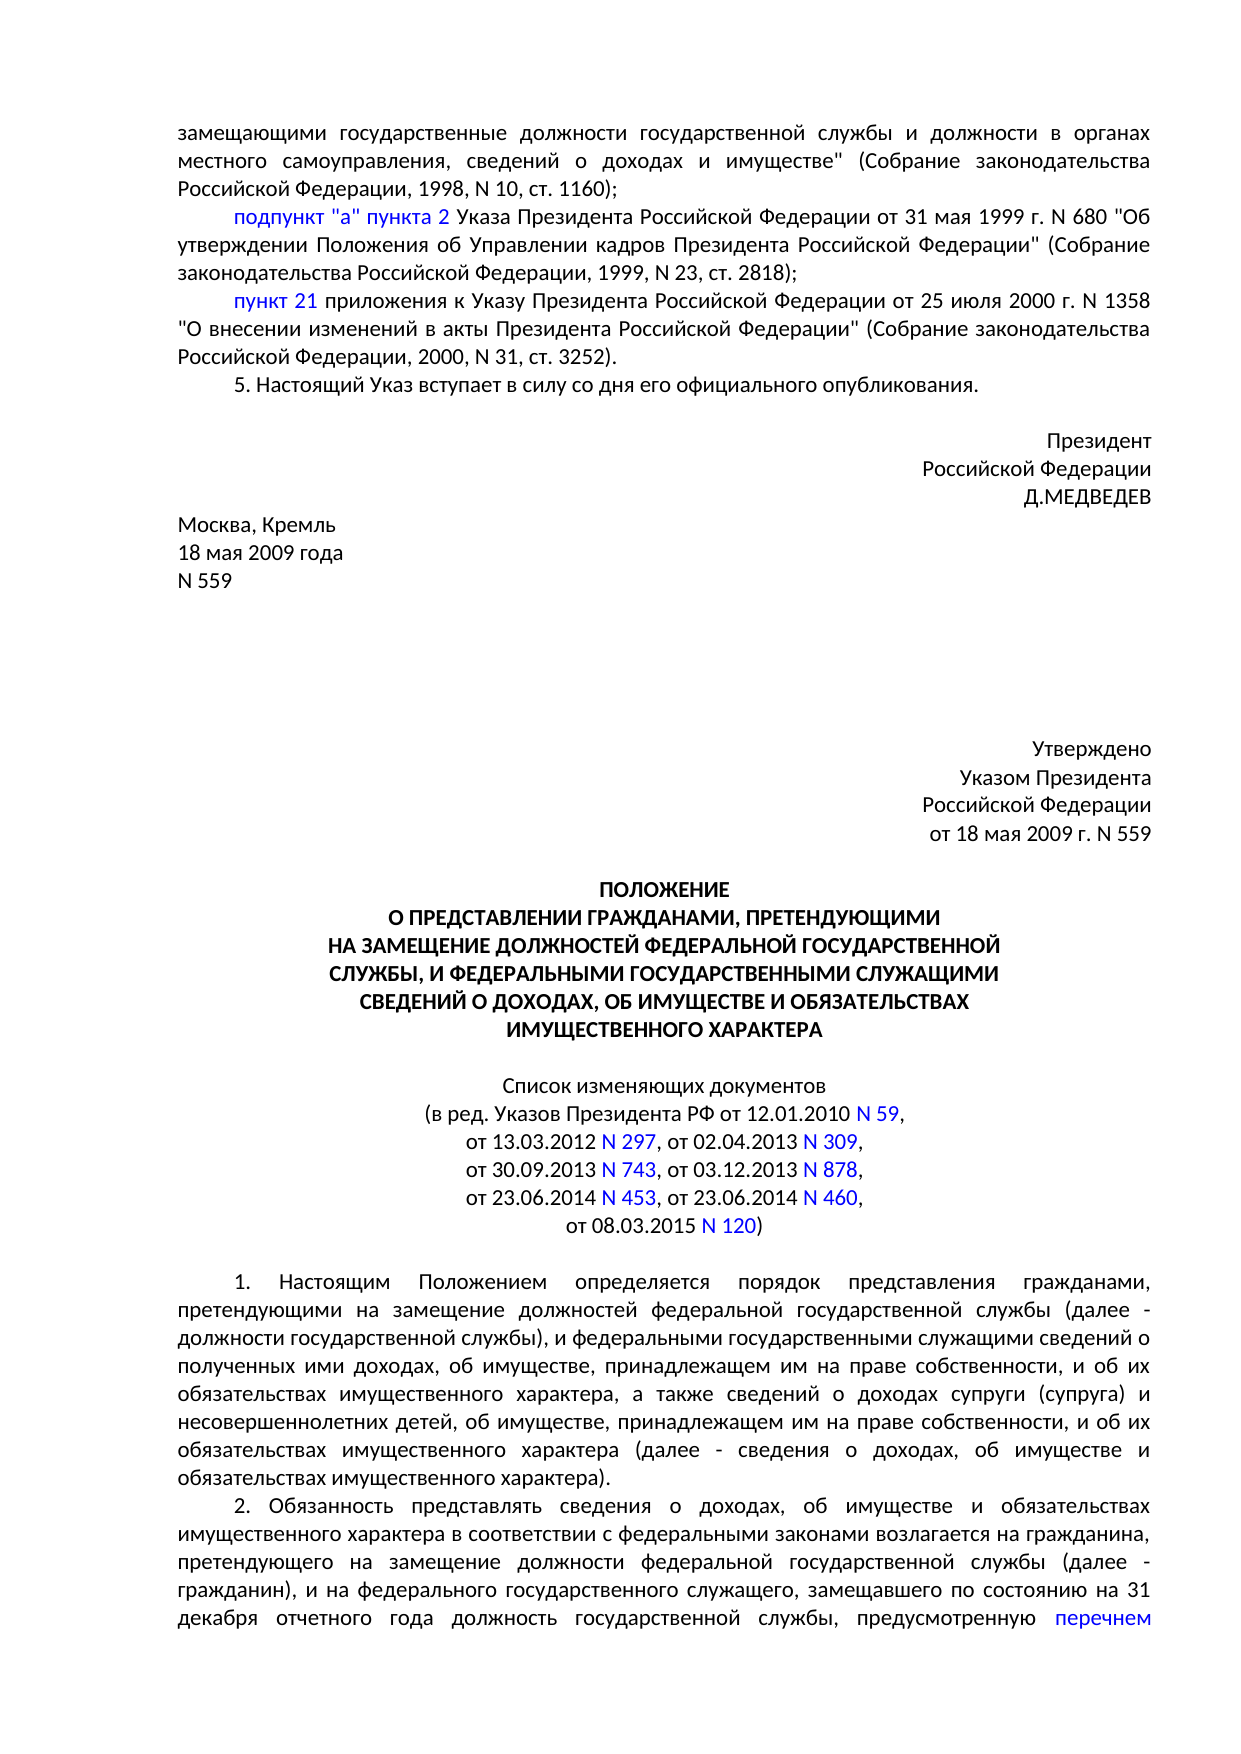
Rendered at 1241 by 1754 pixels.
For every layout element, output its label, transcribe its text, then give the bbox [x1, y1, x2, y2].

text от 23.06.2014 N 453, от 23.06.2014 N 460, [177, 1183, 1152, 1211]
text подпункт "а" пункта 2 Указа Президента Российской Федерации от 31 мая 1999 г. N 680 "Об утверждении Положения об Управлении кадров Президента Российской Федерации" (Собрание законодательства Российской Федерации, 1999, N 23, ст. 2818); [177, 202, 1152, 286]
text Российской Федерации [177, 791, 1152, 819]
text Российской Федерации [177, 454, 1152, 482]
text (в ред. Указов Президента РФ от 12.01.2010 N 59, [177, 1099, 1152, 1127]
text Утверждено [177, 734, 1152, 763]
text 1. Настоящим Положением определяется порядок представления гражданами, претендующими на замещение должностей федеральной государственной службы (далее - должности государственной службы), и федеральными государственными служащими сведений о полученных ими доходах, об имуществе, принадлежащем им на праве собственности, и об их обязательствах имущественного характера, а также сведений о доходах супруги (супруга) и несовершеннолетних детей, об имуществе, принадлежащем им на праве собственности, и об их обязательствах имущественного характера (далее - сведения о доходах, об имуществе и обязательствах имущественного характера). [177, 1267, 1152, 1491]
text Указом Президента [177, 763, 1152, 791]
text N 559 [177, 566, 1152, 594]
text СВЕДЕНИЙ О ДОХОДАХ, ОБ ИМУЩЕСТВЕ И ОБЯЗАТЕЛЬСТВАХ [177, 987, 1152, 1015]
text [177, 1491, 1152, 1631]
text Д.МЕДВЕДЕВ [177, 482, 1152, 510]
text от 08.03.2015 N 120) [177, 1211, 1152, 1239]
text Президент [177, 426, 1152, 454]
text Москва, Кремль [177, 510, 1152, 538]
text пункт 21 приложения к Указу Президента Российской Федерации от 25 июля 2000 г. N 1358 "О внесении изменений в акты Президента Российской Федерации" (Собрание законодательства Российской Федерации, 2000, N 31, ст. 3252). [177, 286, 1152, 370]
text ИМУЩЕСТВЕННОГО ХАРАКТЕРА [177, 1015, 1152, 1043]
text от 13.03.2012 N 297, от 02.04.2013 N 309, [177, 1127, 1152, 1155]
text ПОЛОЖЕНИЕ [177, 875, 1152, 903]
text от 18 мая 2009 г. N 559 [177, 819, 1152, 847]
text О ПРЕДСТАВЛЕНИИ ГРАЖДАНАМИ, ПРЕТЕНДУЮЩИМИ [177, 903, 1152, 931]
text СЛУЖБЫ, И ФЕДЕРАЛЬНЫМИ ГОСУДАРСТВЕННЫМИ СЛУЖАЩИМИ [177, 959, 1152, 987]
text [177, 118, 1152, 202]
text НА ЗАМЕЩЕНИЕ ДОЛЖНОСТЕЙ ФЕДЕРАЛЬНОЙ ГОСУДАРСТВЕННОЙ [177, 931, 1152, 959]
text 18 мая 2009 года [177, 538, 1152, 566]
text от 30.09.2013 N 743, от 03.12.2013 N 878, [177, 1155, 1152, 1183]
text 5. Настоящий Указ вступает в силу со дня его официального опубликования. [177, 370, 1152, 398]
text Список изменяющих документов [177, 1071, 1152, 1099]
